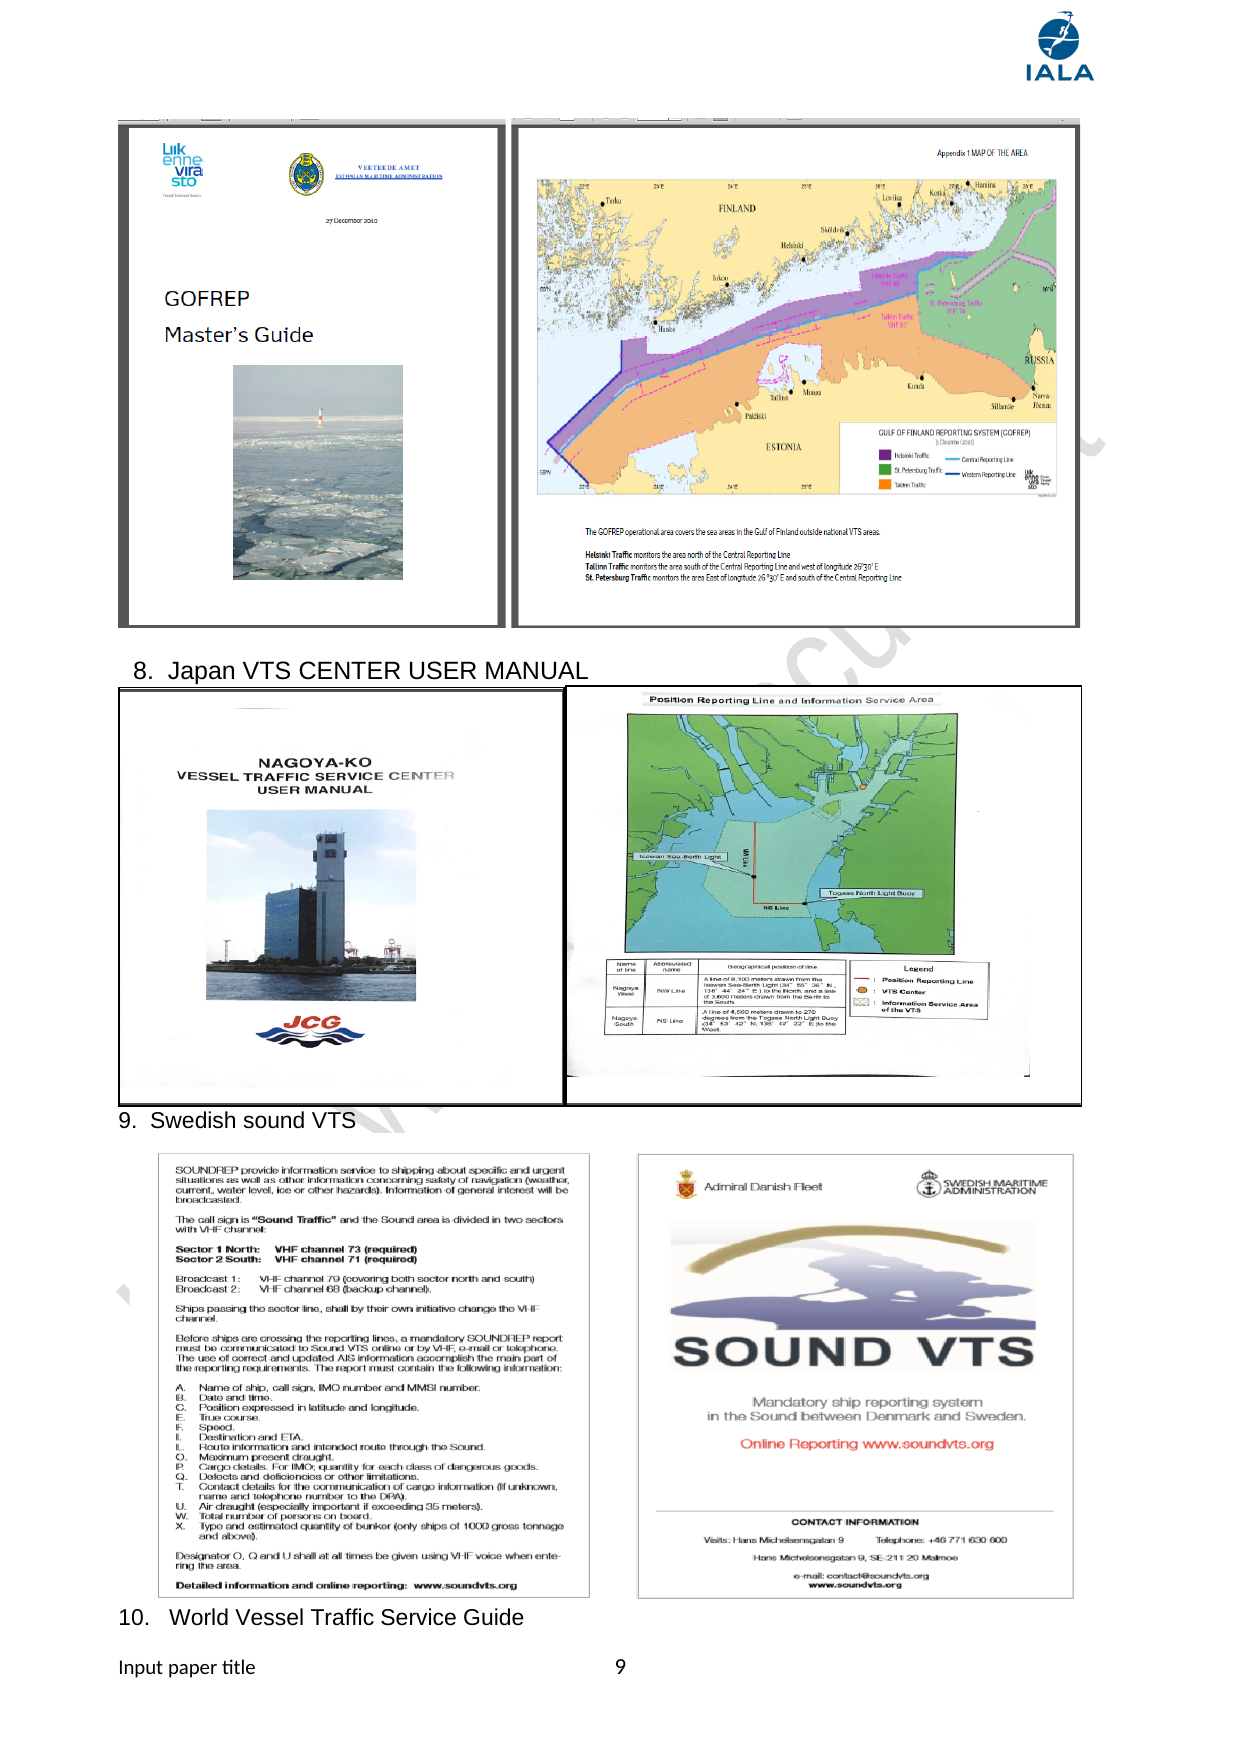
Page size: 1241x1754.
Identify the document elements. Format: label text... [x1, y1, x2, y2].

text 10. World Vessel Traffic Service Guide [118, 1604, 1122, 1631]
picture [1011, 3, 1106, 96]
text 8. Japan VTS CENTER USER MANUAL [133, 656, 1122, 685]
picture [118, 119, 506, 628]
picture [567, 687, 1081, 1105]
picture [120, 688, 563, 1105]
picture [511, 118, 1080, 628]
picture [129, 1133, 1087, 1605]
text 9. Swedish sound VTS [118, 1107, 1122, 1133]
